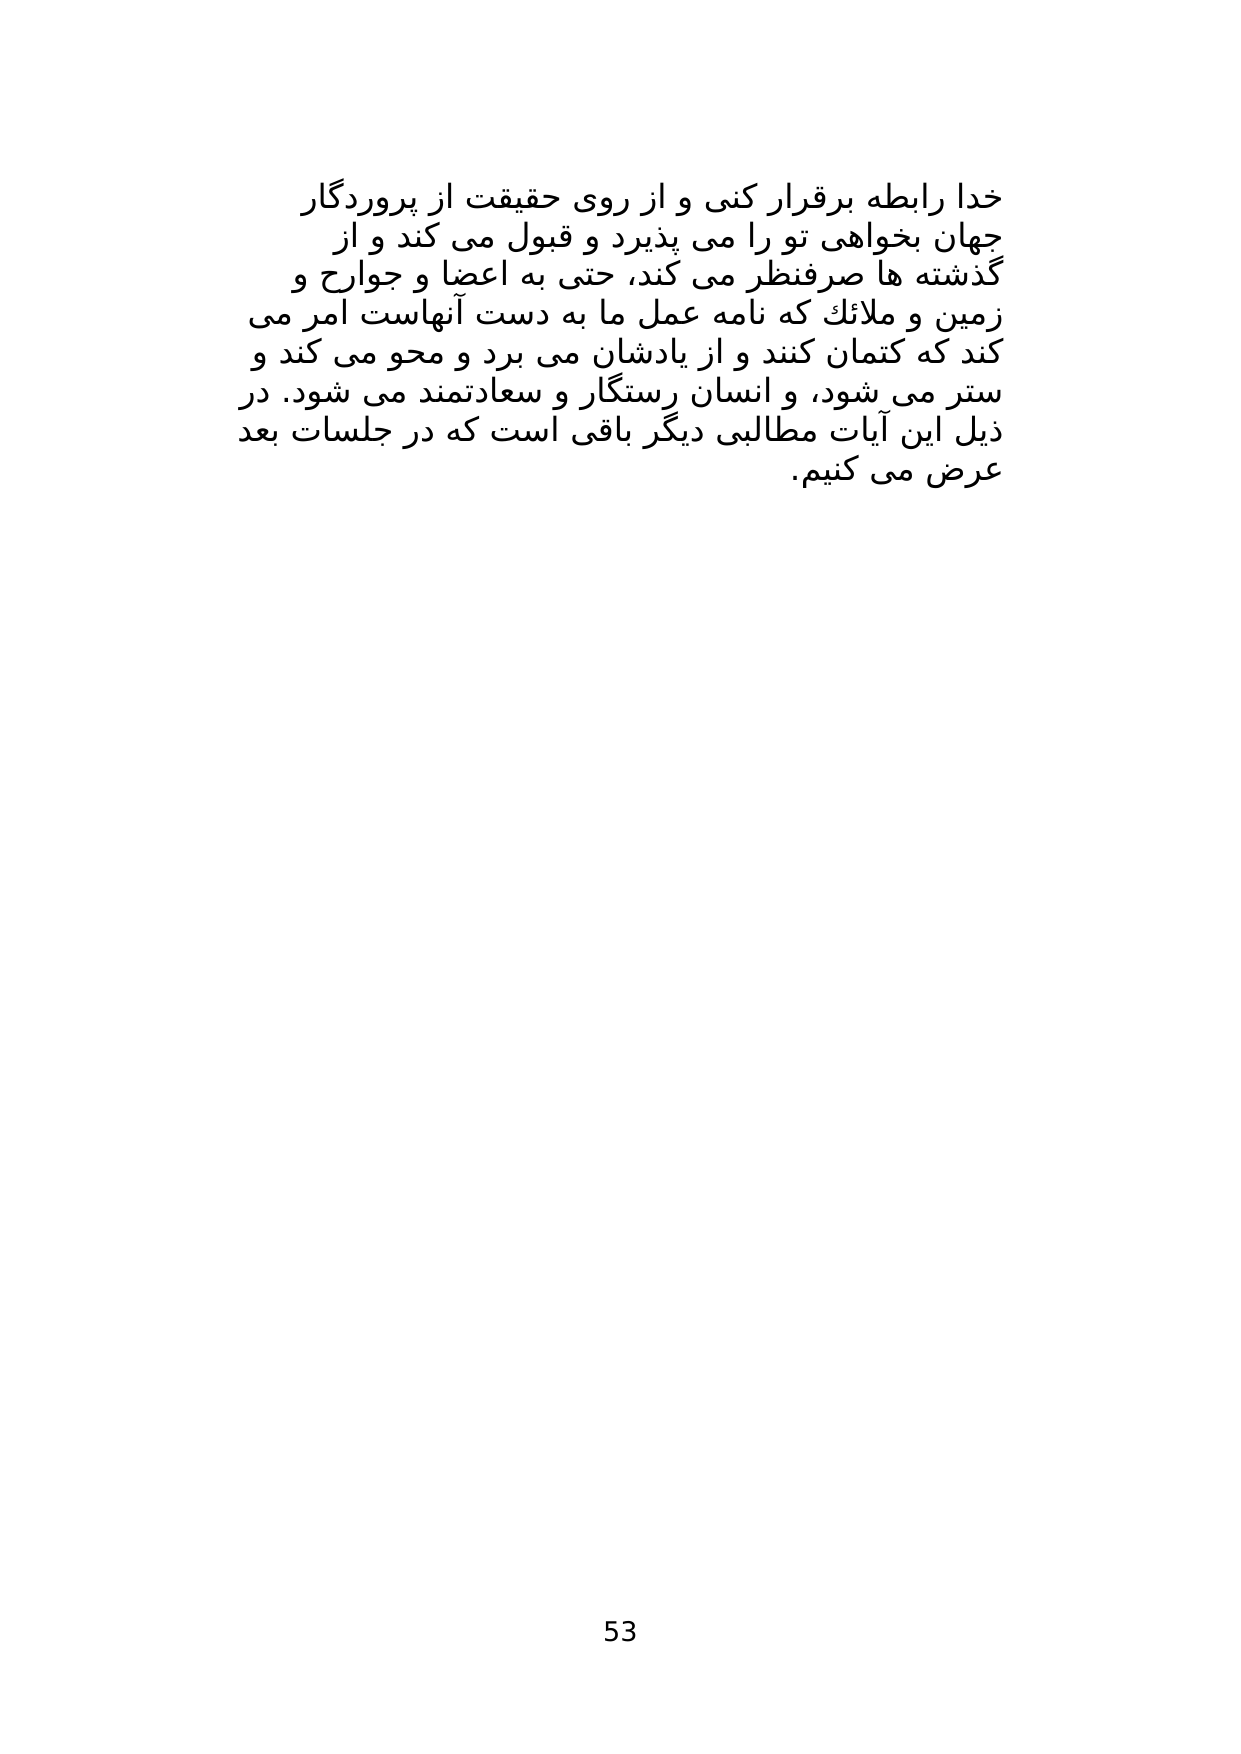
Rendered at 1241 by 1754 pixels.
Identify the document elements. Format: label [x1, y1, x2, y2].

text [236, 177, 1004, 488]
